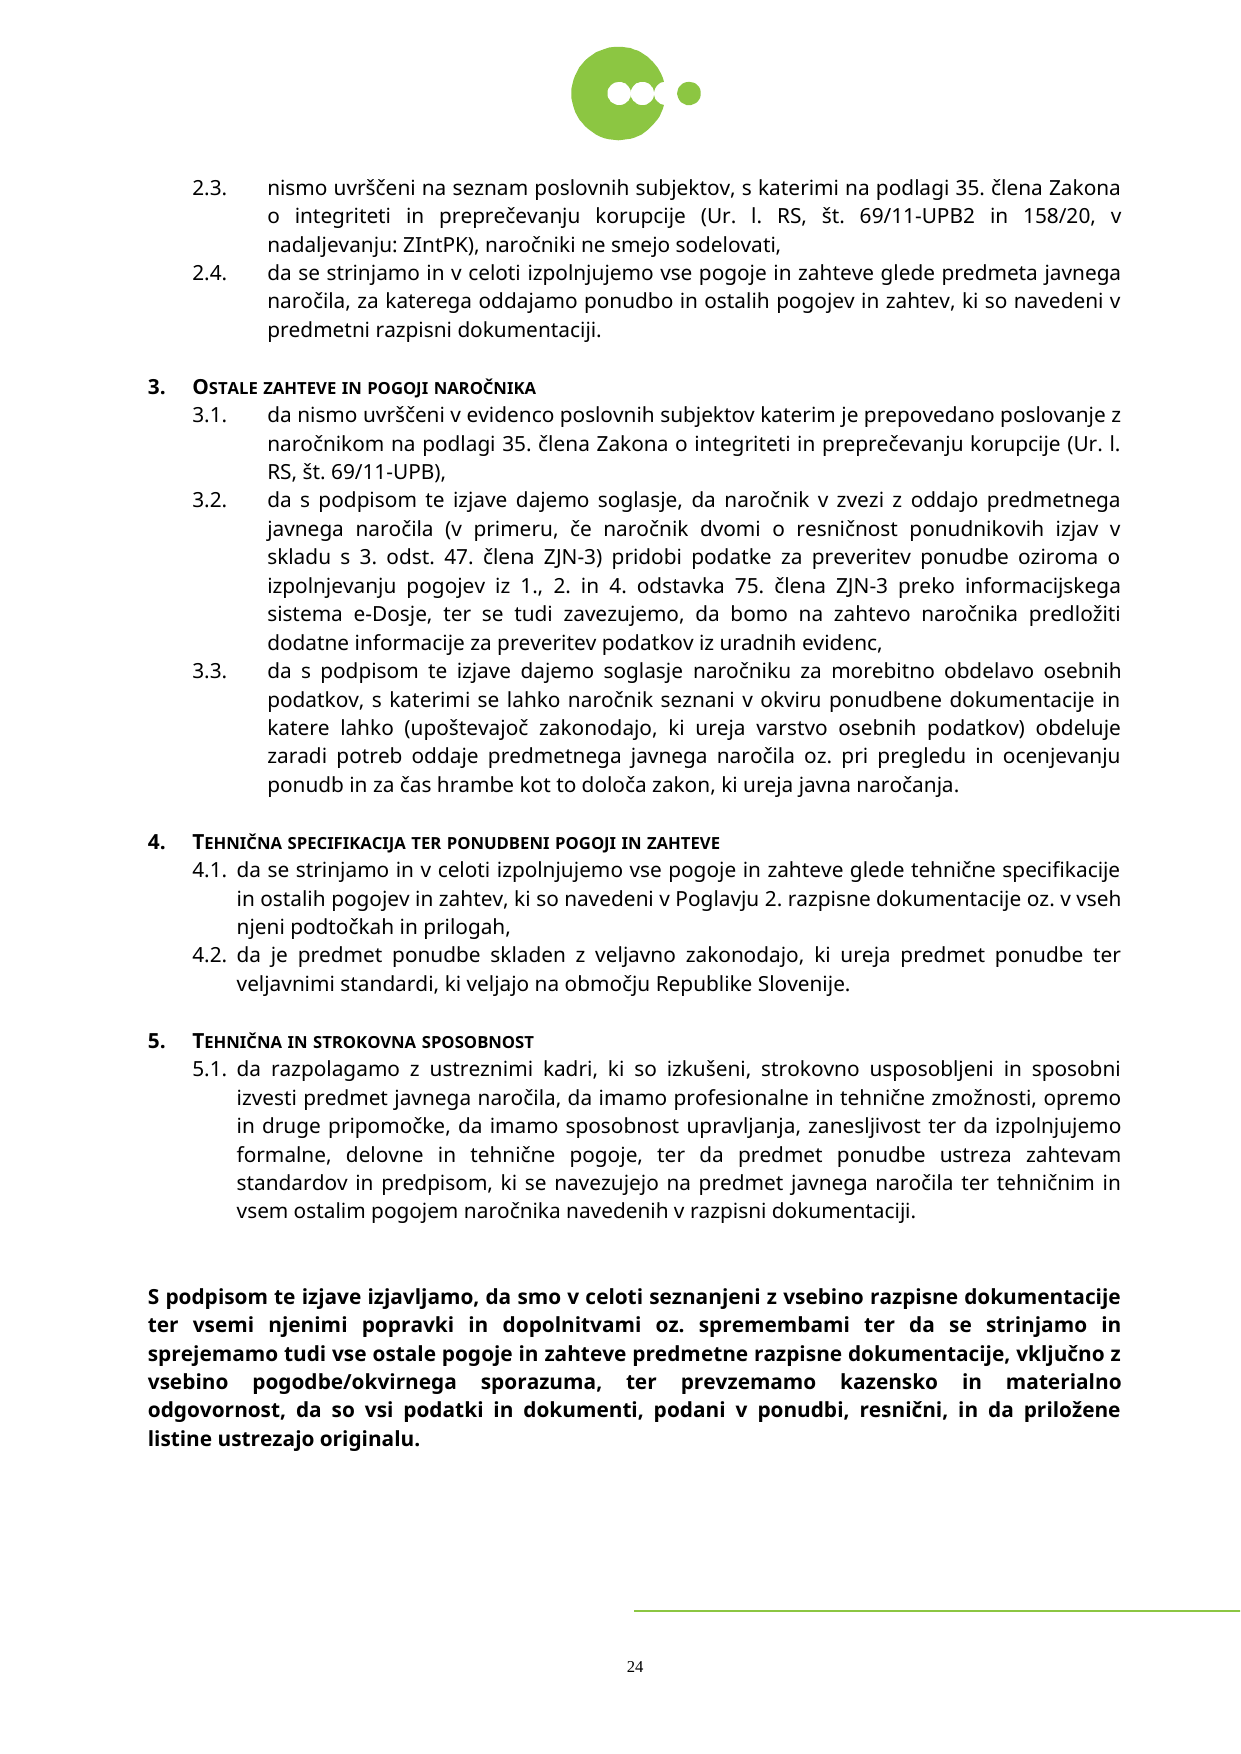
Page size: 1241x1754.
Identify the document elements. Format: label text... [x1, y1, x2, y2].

list da s podpisom te izjave dajemo soglasje naročniku za morebitno obdelavo osebnih podatkov, s katerimi se lahko naročnik seznani v okviru ponudbene dokumentacije in katere lahko (upoštevajoč zakonodajo, ki ureja varstvo osebnih podatkov) obdeluje zaradi potreb oddaje predmetnega javnega naročila oz. pri pregledu in ocenjevanju ponudb in za čas hrambe kot to določa zakon, ki ureja javna naročanja. [192, 656, 1122, 798]
text S podpisom te izjave izjavljamo, da smo v celoti seznanjeni z vsebino razpisne dokumentacije ter vsemi njenimi popravki in dopolnitvami oz. spremembami ter da se strinjamo in sprejemamo tudi vse ostale pogoje in zahteve predmetne razpisne dokumentacije, vključno z vsebino pogodbe/okvirnega sporazuma, ter prevzemamo kazensko in materialno odgovornost, da so vsi podatki in dokumenti, podani v ponudbi, resnični, in da priložene listine ustrezajo originalu. [148, 1282, 1122, 1452]
list da razpolagamo z ustreznimi kadri, ki so izkušeni, strokovno usposobljeni in sposobni izvesti predmet javnega naročila, da imamo profesionalne in tehnične zmožnosti, opremo in druge pripomočke, da imamo sposobnost upravljanja, zanesljivost ter da izpolnjujemo formalne, delovne in tehnične pogoje, ter da predmet ponudbe ustreza zahtevam standardov in predpisom, ki se navezujejo na predmet javnega naročila ter tehničnim in vsem ostalim pogojem naročnika navedenih v razpisni dokumentaciji. [192, 1054, 1122, 1225]
list da je predmet ponudbe skladen z veljavno zakonodajo, ki ureja predmet ponudbe ter veljavnimi standardi, ki veljajo na območju Republike Slovenije. [192, 941, 1122, 997]
list da se strinjamo in v celoti izpolnjujemo vse pogoje in zahteve glede tehnične specifikacije in ostalih pogojev in zahtev, ki so navedeni v Poglavju 2. razpisne dokumentacije oz. v vseh njeni podtočkah in prilogah, [192, 855, 1122, 941]
list da nismo uvrščeni v evidenco poslovnih subjektov katerim je prepovedano poslovanje z naročnikom na podlagi 35. člena Zakona o integriteti in preprečevanju korupcije (Ur. l. RS, št. 69/11-UPB), [192, 400, 1122, 486]
list da s podpisom te izjave dajemo soglasje, da naročnik v zvezi z oddajo predmetnega javnega naročila (v primeru, če naročnik dvomi o resničnost ponudnikovih izjav v skladu s 3. odst. 47. člena ZJN-3) pridobi podatke za preveritev ponudbe oziroma o izpolnjevanju pogojev iz 1., 2. in 4. odstavka 75. člena ZJN-3 preko informacijskega sistema e-Dosje, ter se tudi zavezujemo, da bomo na zahtevo naročnika predložiti dodatne informacije za preveritev podatkov iz uradnih evidenc, [192, 486, 1122, 656]
list Ostale zahteve in pogoji naročnika [148, 372, 1122, 400]
list Tehnična specifikacija ter ponudbeni pogoji in zahteve [148, 827, 1122, 855]
list nismo uvrščeni na seznam poslovnih subjektov, s katerimi na podlagi 35. člena Zakona o integriteti in preprečevanju korupcije (Ur. l. RS, št. 69/11-UPB2 in 158/20, v nadaljevanju: ZIntPK), naročniki ne smejo sodelovati, [192, 173, 1122, 258]
list Tehnična in strokovna sposobnost [148, 1026, 1122, 1054]
list da se strinjamo in v celoti izpolnjujemo vse pogoje in zahteve glede predmeta javnega naročila, za katerega oddajamo ponudbo in ostalih pogojev in zahtev, ki so navedeni v predmetni razpisni dokumentaciji. [192, 258, 1122, 343]
